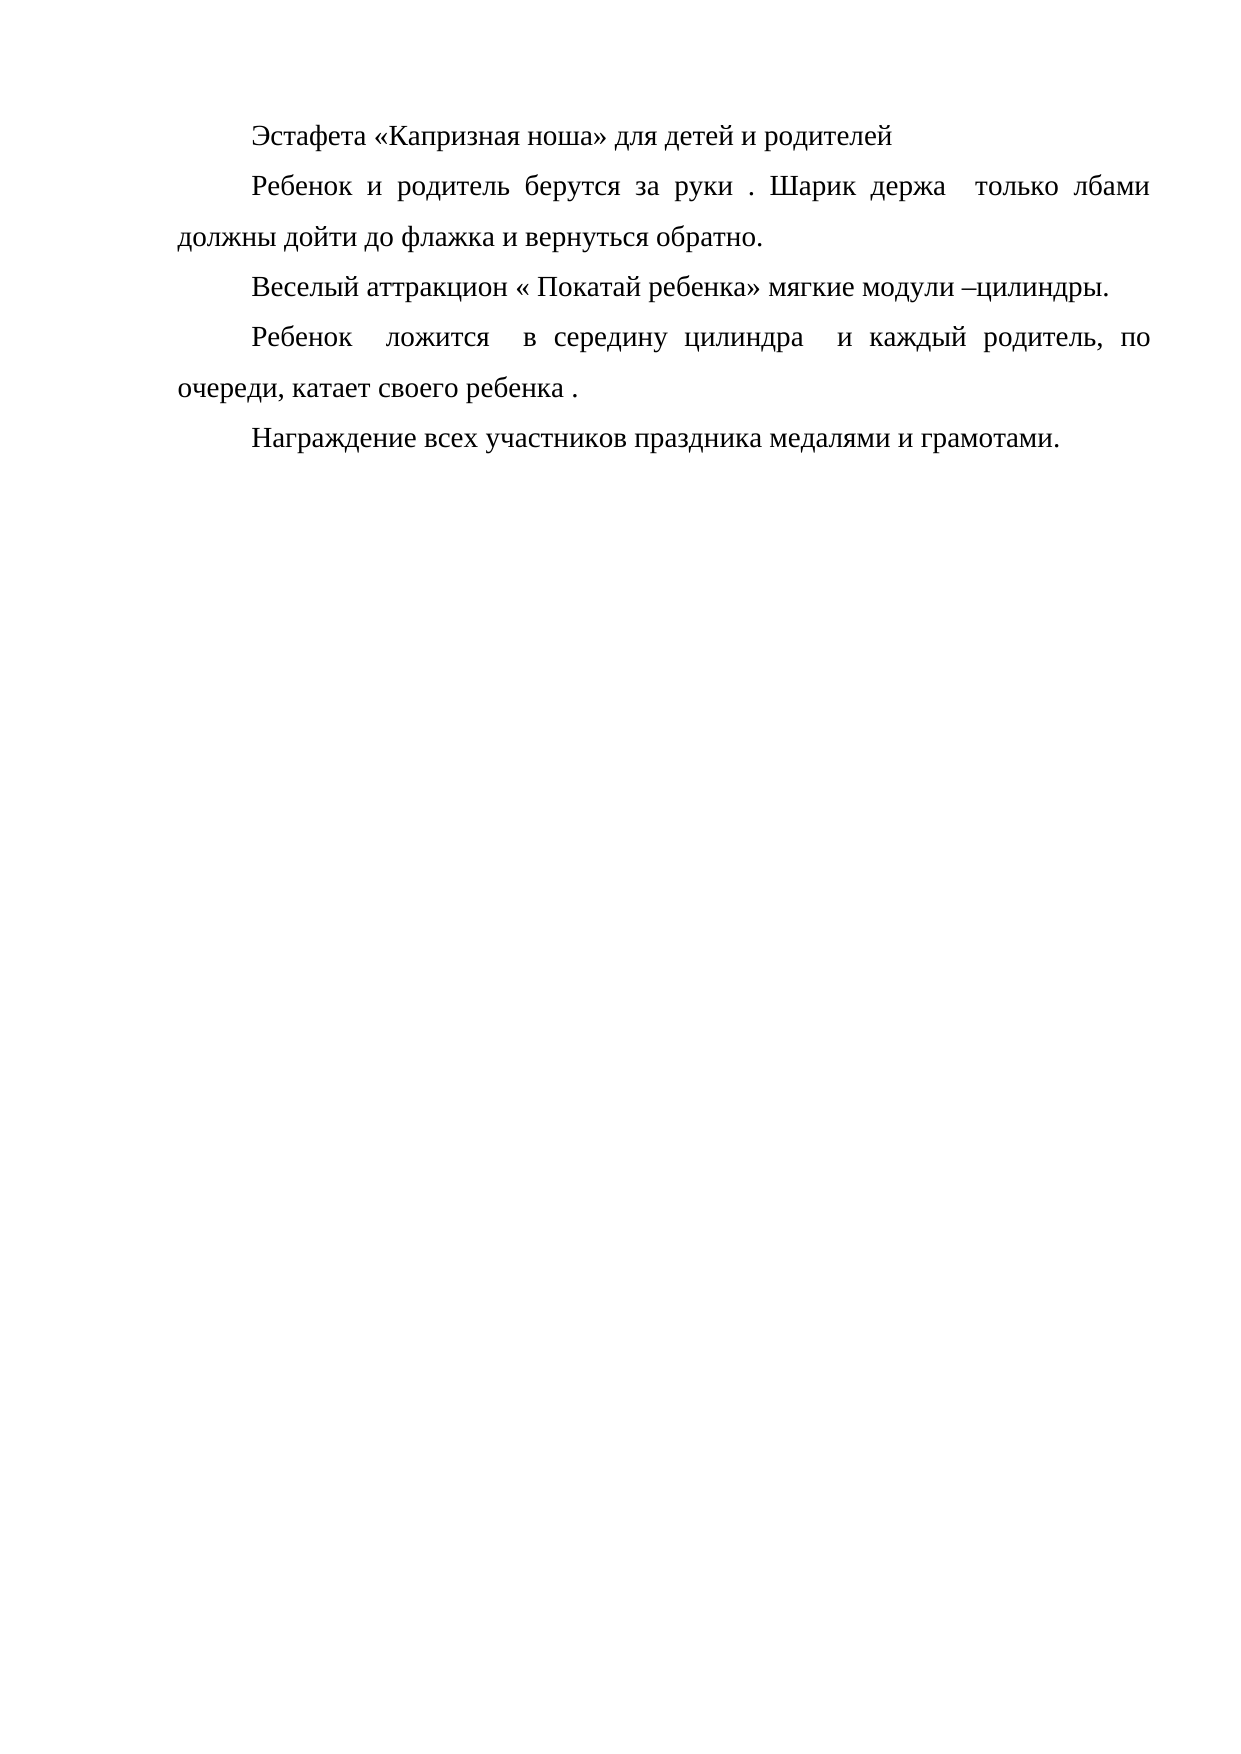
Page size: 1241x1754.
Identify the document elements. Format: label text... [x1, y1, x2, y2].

text Ребенок ложится в середину цилиндра и каждый родитель, по очереди, катает своего ребенка . [177, 319, 1152, 403]
text Веселый аттракцион « Покатай ребенка» мягкие модули –цилиндры. [177, 269, 1152, 303]
text Эстафета «Капризная ноша» для детей и родителей [177, 118, 1152, 152]
text Ребенок и родитель берутся за руки . Шарик держа только лбами должны дойти до флажка и вернуться обратно. [177, 168, 1152, 252]
text Награждение всех участников праздника медалями и грамотами. [177, 420, 1152, 453]
